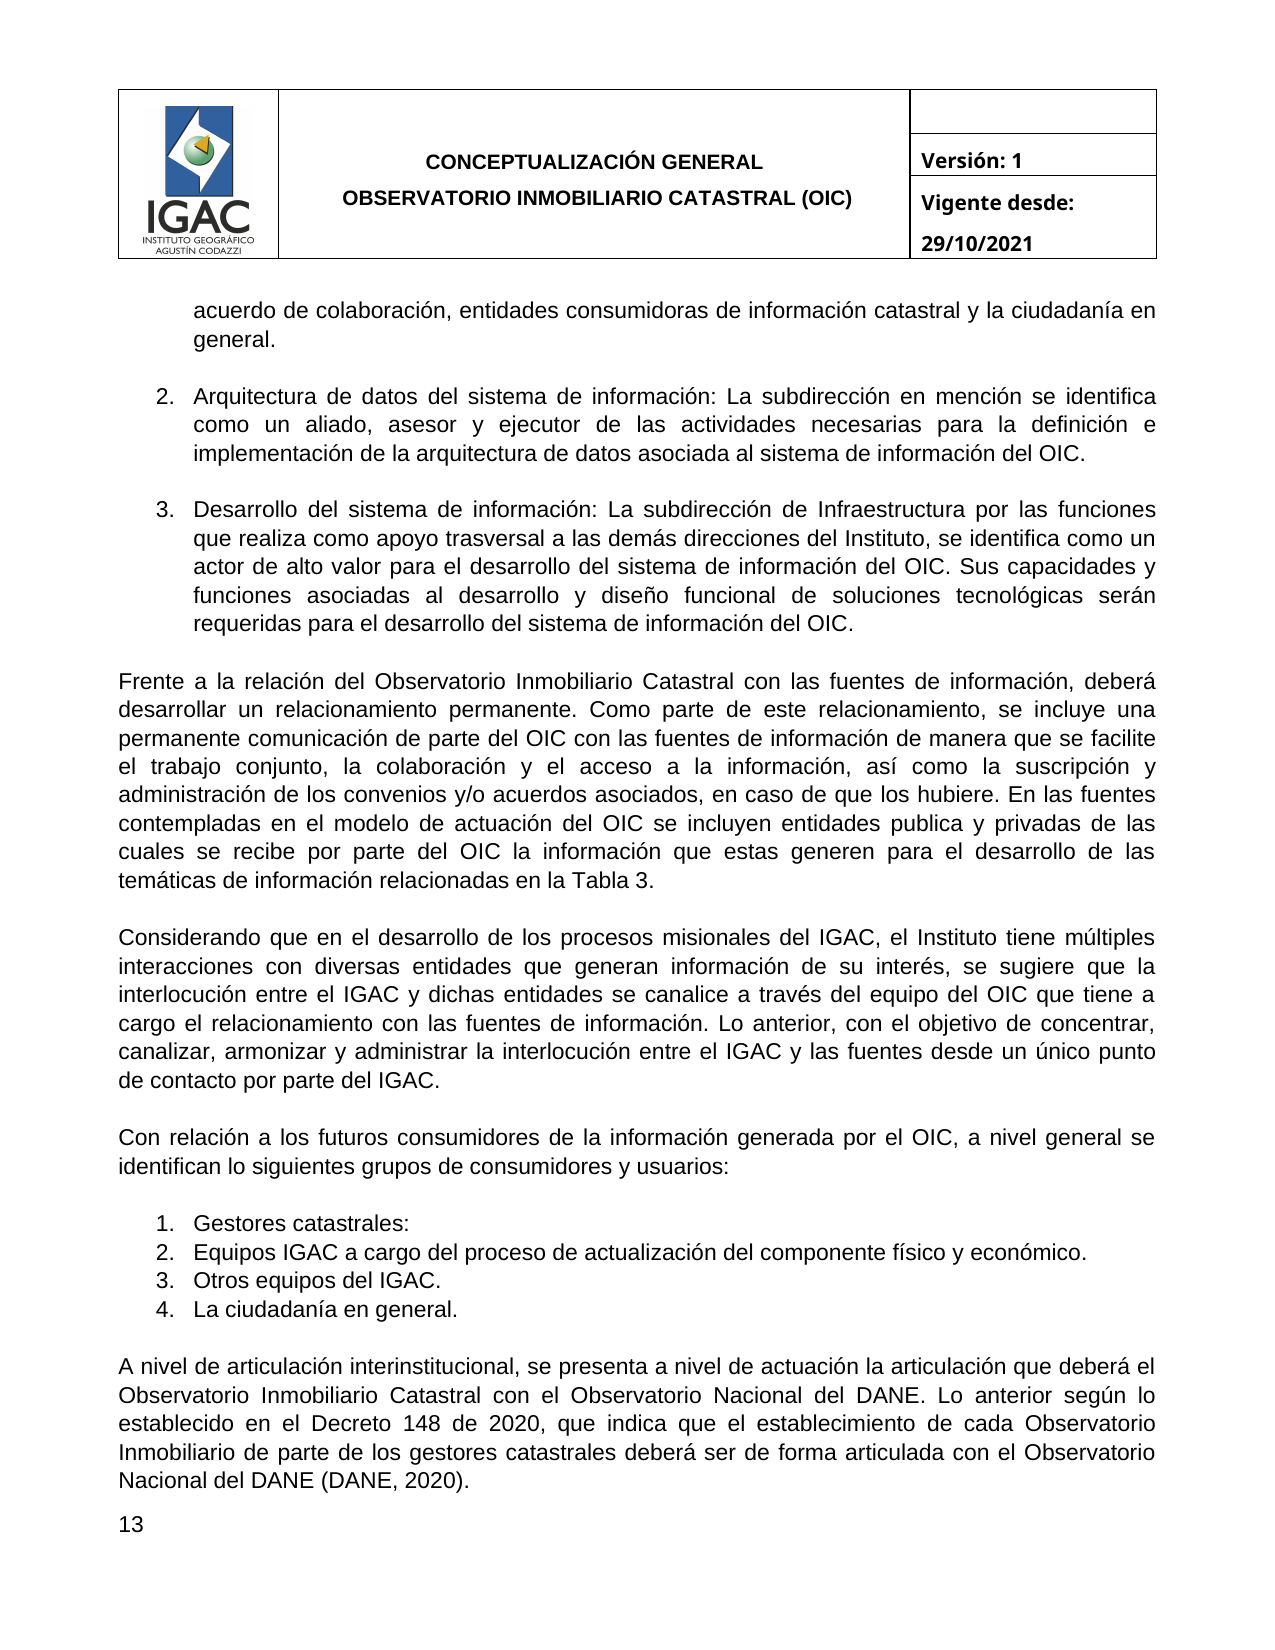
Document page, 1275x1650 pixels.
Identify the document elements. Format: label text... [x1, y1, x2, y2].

picture [143, 106, 254, 254]
list Equipos IGAC a cargo del proceso de actualización del componente físico y económico. [156, 1239, 1157, 1265]
list Arquitectura de datos del sistema de información: La subdirección en mención se identifica como un aliado, asesor y ejecutor de las actividades necesarias para la definición e implementación de la arquitectura de datos asociada al sistema de información del OIC. [156, 383, 1157, 466]
list Gestores catastrales: [156, 1210, 1157, 1237]
list Desarrollo del sistema de información: La subdirección de Infraestructura por las funciones que realiza como apoyo trasversal a las demás direcciones del Instituto, se identifica como un actor de alto valor para el desarrollo del sistema de información del OIC. Sus capacidades y funciones asociadas al desarrollo y diseño funcional de soluciones tecnológicas serán requeridas para el desarrollo del sistema de información del OIC. [156, 496, 1157, 636]
text Frente a la relación del Observatorio Inmobiliario Catastral con las fuentes de información, deberá desarrollar un relacionamiento permanente. Como parte de este relacionamiento, se incluye una permanente comunicación de parte del OIC con las fuentes de información de manera que se facilite el trabajo conjunto, la colaboración y el acceso a la información, así como la suscripción y administración de los convenios y/o acuerdos asociados, en caso de que los hubiere. En las fuentes contempladas en el modelo de actuación del OIC se incluyen entidades publica y privadas de las cuales se recibe por parte del OIC la información que estas generen para el desarrollo de las temáticas de información relacionadas en la Tabla 2. [118, 668, 1157, 893]
text Considerando que en el desarrollo de los procesos misionales del IGAC, el Instituto tiene múltiples interacciones con diversas entidades que generan información de su interés, se sugiere que la interlocución entre el IGAC y dichas entidades se canalice a través del equipo del OIC que tiene a cargo el relacionamiento con las fuentes de información. Lo anterior, con el objetivo de concentrar, canalizar, armonizar y administrar la interlocución entre el IGAC y las fuentes desde un único punto de contacto por parte del IGAC. [118, 924, 1157, 1093]
text A nivel de articulación interinstitucional, se presenta a nivel de actuación la articulación que deberá el Observatorio Inmobiliario Catastral con el Observatorio Nacional del DANE. Lo anterior según lo establecido en el Decreto 148 de 2020, que indica que el establecimiento de cada Observatorio Inmobiliario de parte de los gestores catastrales deberá ser de forma articulada con el Observatorio Nacional del DANE . [118, 1353, 1157, 1493]
text Con relación a los futuros consumidores de la información generada por el OIC, a nivel general se identifican lo siguientes grupos de consumidores y usuarios: [118, 1124, 1157, 1179]
list Otros equipos del IGAC. [156, 1267, 1157, 1293]
list La ciudadanía en general. [156, 1296, 1157, 1322]
